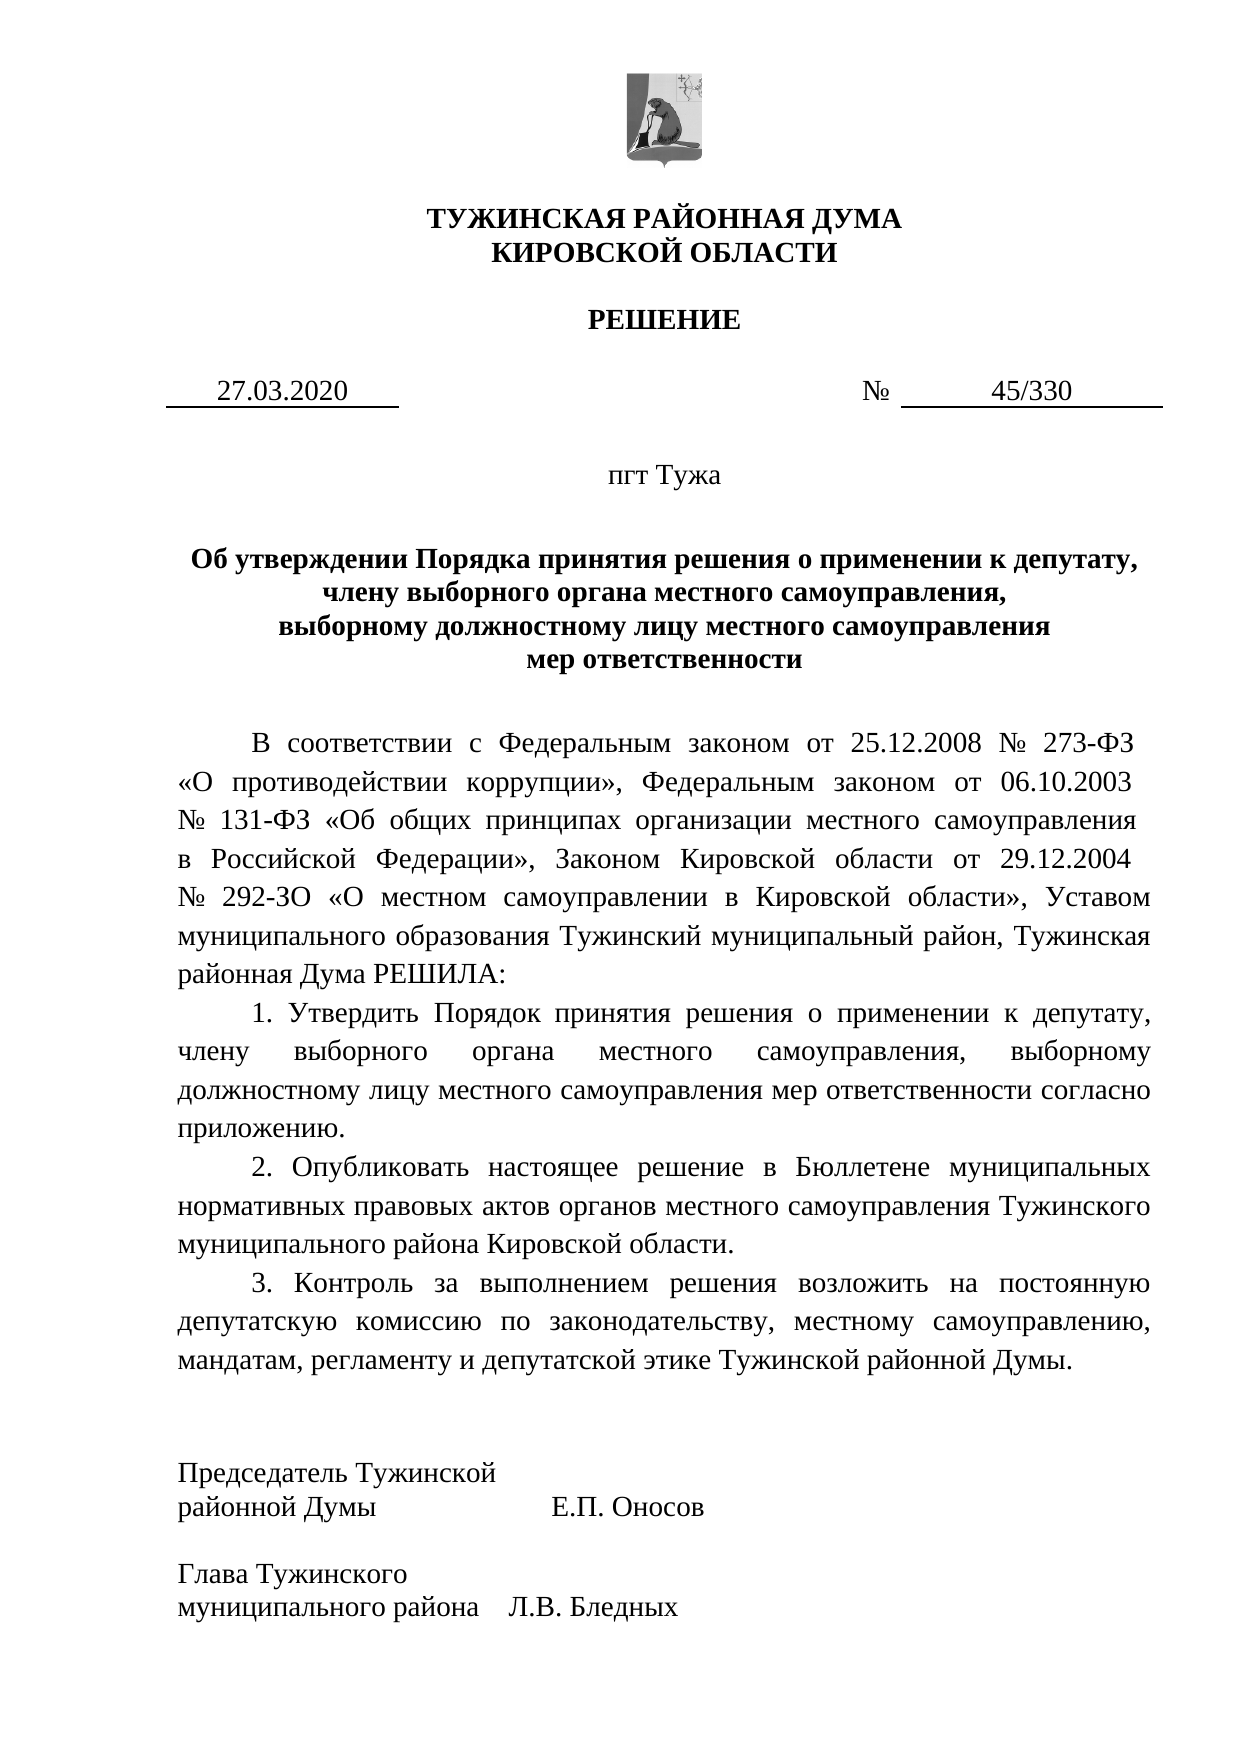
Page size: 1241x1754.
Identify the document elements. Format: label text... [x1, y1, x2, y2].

table_header 45/330 [901, 373, 1163, 406]
text Об утверждении Порядка принятия решения о применении к депутату, члену выборного органа местного самоуправления, [177, 541, 1152, 608]
text выборному должностному лицу местного самоуправления [177, 608, 1152, 642]
text муниципального района Л.В. Бледных [177, 1589, 1152, 1623]
text 1. Утвердить Порядок принятия решения о применении к депутату, члену выборного органа местного самоуправления, выборному должностному лицу местного самоуправления мер ответственности согласно приложению. [177, 995, 1152, 1144]
text 2. Опубликовать настоящее решение в Бюллетене муниципальных нормативных правовых актов органов местного самоуправления Тужинского муниципального района Кировской области. [177, 1149, 1152, 1260]
text районной Думы Е.П. Оносов [177, 1489, 1152, 1522]
text КИРОВСКОЙ ОБЛАСТИ [177, 235, 1152, 268]
title РЕШЕНИЕ [177, 302, 1152, 335]
text 3. Контроль за выполнением решения возложить на постоянную депутатскую комиссию по законодательству, местному самоуправлению, мандатам, регламенту и депутатской этике Тужинской районной Думы. [177, 1265, 1152, 1375]
text ТУЖИНСКАЯ РАЙОННАЯ ДУМА [177, 201, 1152, 235]
text мер ответственности [177, 642, 1152, 675]
text пгт Тужа [177, 457, 1152, 491]
table_header № [399, 373, 901, 406]
text В соответствии с Федеральным законом от 25.12.2008 № 273-ФЗ «О противодействии коррупции», Федеральным законом от 06.10.2003 № 131-ФЗ «Об общих принципах организации местного самоуправления в Российской Федерации», Законом Кировской области от 29.12.2004 № 292-ЗО «О местном самоуправлении в Кировской области», Уставом муниципального образования Тужинский муниципальный район, Тужинская районная Дума РЕШИЛА: [177, 725, 1152, 990]
table_header 27.03.2020 [166, 373, 399, 406]
text Председатель Тужинской [177, 1455, 1152, 1489]
text Глава Тужинского [177, 1556, 1152, 1589]
